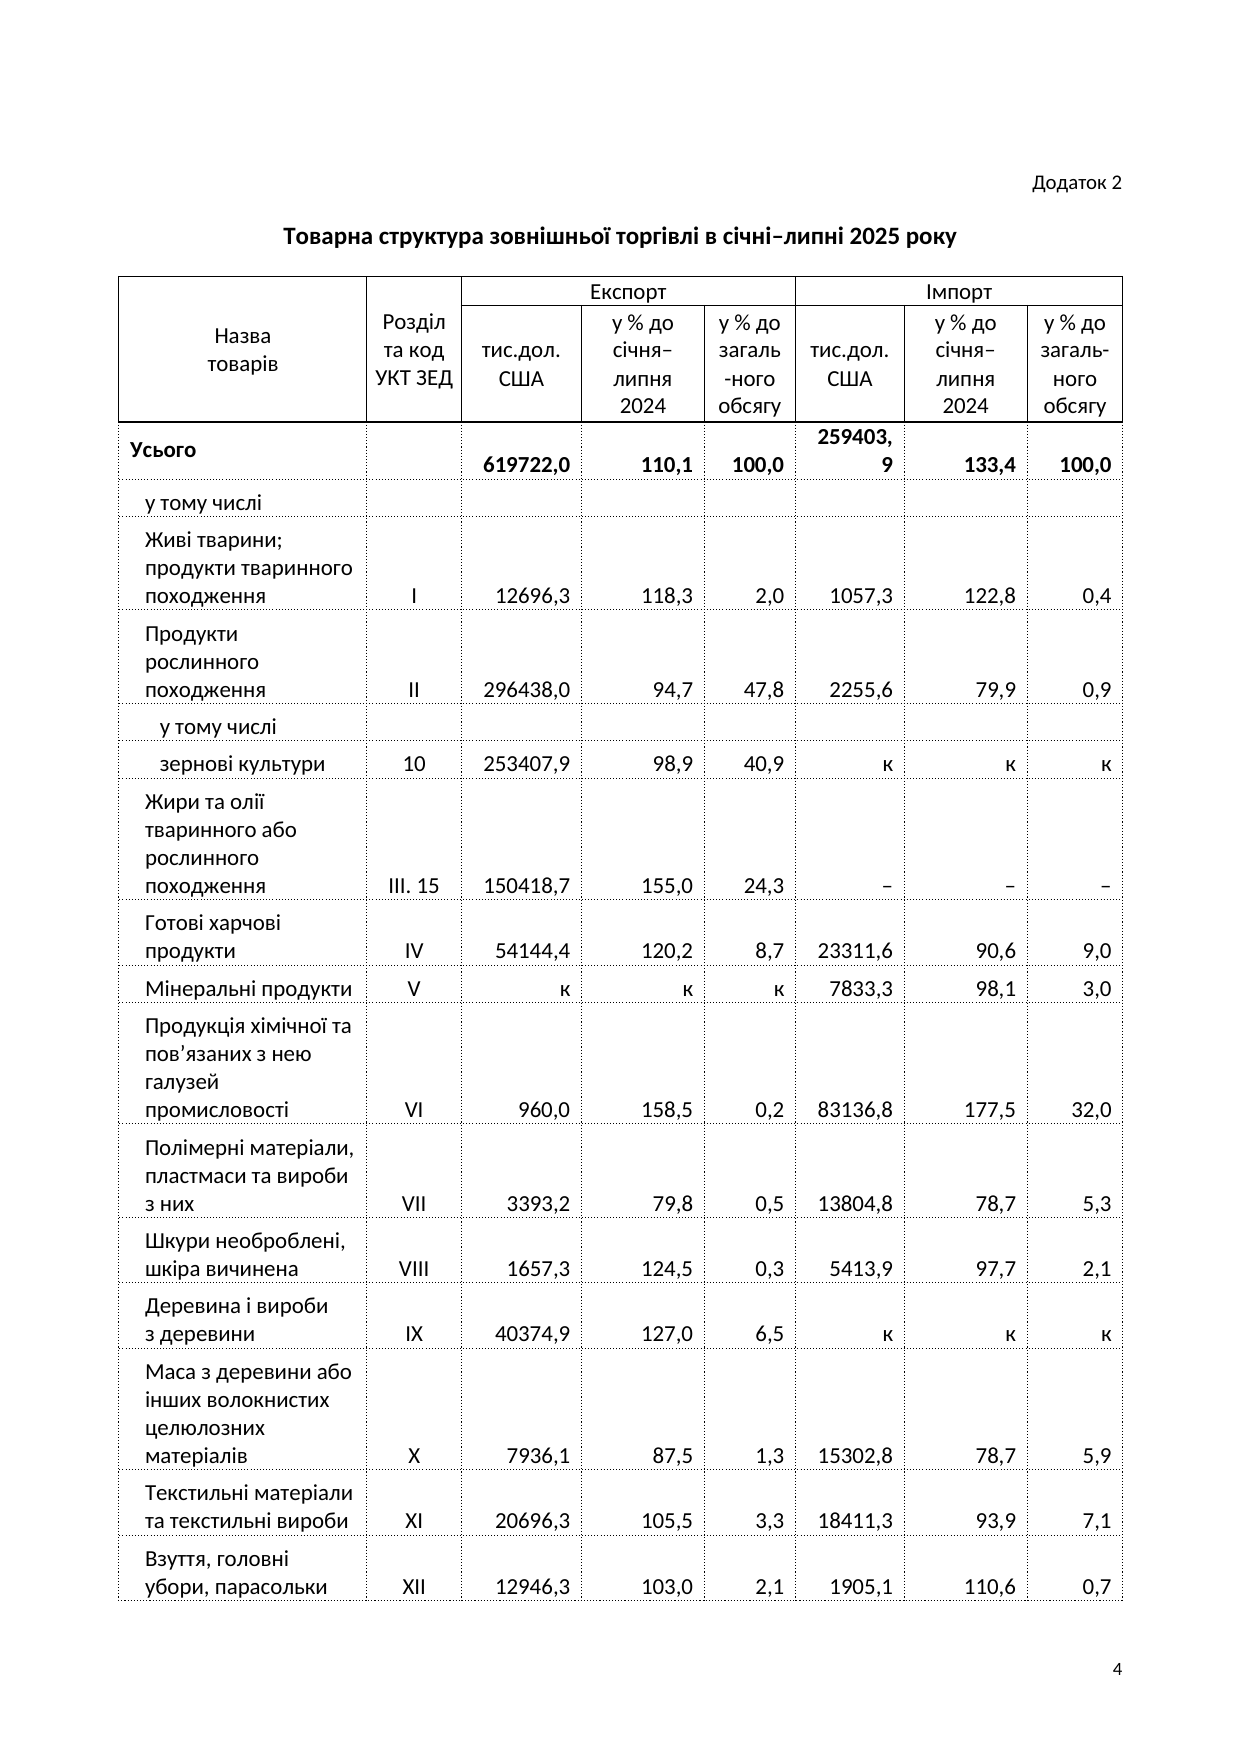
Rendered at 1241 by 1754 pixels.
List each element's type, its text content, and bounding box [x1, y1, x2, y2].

table_cell 105,5 [581, 1469, 704, 1534]
table_cell 100,0 [1027, 423, 1123, 478]
table_cell 47,8 [704, 609, 795, 703]
table_cell ІІ [367, 609, 461, 703]
table_cell І [367, 516, 461, 609]
table_cell 127,0 [581, 1282, 704, 1348]
table_cell у % до січня–липня 2024 [582, 306, 704, 421]
table_cell [581, 703, 704, 740]
table_cell Продукти рослинного походження [119, 609, 367, 703]
table_cell 94,7 [581, 609, 704, 703]
table_cell 20696,3 [461, 1469, 581, 1534]
table_cell 155,0 [581, 778, 704, 899]
table_cell 40,9 [704, 740, 795, 778]
table_cell тис.дол. США [462, 306, 581, 421]
table_cell 8,7 [704, 899, 795, 964]
table_cell к [1027, 1282, 1123, 1348]
table_header Імпорт [796, 277, 1122, 305]
table_cell у % до січня–липня 2024 [905, 306, 1027, 421]
table_cell 12696,3 [461, 516, 581, 609]
table_header Експорт [462, 277, 795, 305]
table_cell 1,3 [704, 1348, 795, 1469]
table_cell Живі тварини; продукти тваринного походження [119, 516, 367, 609]
table_cell 15302,8 [795, 1348, 904, 1469]
table_cell 122,8 [904, 516, 1027, 609]
table_cell 177,5 [904, 1002, 1027, 1123]
table_header Розділ та код УКТ ЗЕД [367, 277, 461, 421]
table_cell VІІ [367, 1123, 461, 1217]
table_cell 23311,6 [795, 899, 904, 964]
table_cell [367, 423, 461, 478]
table_cell VІ [367, 1002, 461, 1123]
table_cell [1027, 703, 1123, 740]
table_cell 2,1 [1027, 1217, 1123, 1282]
table_cell 98,1 [904, 965, 1027, 1002]
table_cell 6,5 [704, 1282, 795, 1348]
table_cell к [1027, 740, 1123, 778]
table_cell к [581, 965, 704, 1002]
table_cell 10 [367, 740, 461, 778]
table_cell 619722,0 [461, 423, 581, 478]
table_cell 0,3 [704, 1217, 795, 1282]
table_cell [461, 703, 581, 740]
table_cell 110,1 [581, 423, 704, 478]
table_cell к [461, 965, 581, 1002]
table_cell 83136,8 [795, 1002, 904, 1123]
table_cell Жири та олії тваринного або рослинного походження [119, 778, 367, 899]
table_cell Текстильні матеріали та текстильні вироби [119, 1469, 367, 1534]
table_cell – [795, 778, 904, 899]
table_cell 87,5 [581, 1348, 704, 1469]
table_cell Шкури необроблені, шкіра вичинена [119, 1217, 367, 1282]
table_cell к [904, 740, 1027, 778]
table_cell у % до загаль-ного обсягу [705, 306, 795, 421]
table_cell 2,0 [704, 516, 795, 609]
table_cell к [795, 1282, 904, 1348]
table_cell 0,2 [704, 1002, 795, 1123]
table_cell 296438,0 [461, 609, 581, 703]
table_cell [367, 479, 461, 516]
table_cell 78,7 [904, 1348, 1027, 1469]
table_cell 259403,9 [795, 423, 904, 478]
table_cell 5,3 [1027, 1123, 1123, 1217]
table_cell ІX [367, 1282, 461, 1348]
table_cell 2,1 [704, 1535, 795, 1600]
table_cell 0,4 [1027, 516, 1123, 609]
table_cell 3393,2 [461, 1123, 581, 1217]
table_cell [581, 479, 704, 516]
table_cell к [704, 965, 795, 1002]
table_cell 133,4 [904, 423, 1027, 478]
table_cell 97,7 [904, 1217, 1027, 1282]
table_cell 24,3 [704, 778, 795, 899]
table_cell [704, 703, 795, 740]
table_cell [904, 703, 1027, 740]
table_cell 150418,7 [461, 778, 581, 899]
table_cell 118,3 [581, 516, 704, 609]
table_cell 3,3 [704, 1469, 795, 1534]
table_cell 5413,9 [795, 1217, 904, 1282]
table_cell зернові культури [119, 740, 367, 778]
table_header Назва товарів [119, 277, 366, 421]
table_cell Мінеральні продукти [119, 965, 367, 1002]
table_cell 32,0 [1027, 1002, 1123, 1123]
table_cell [904, 479, 1027, 516]
table_cell у тому числі [119, 479, 367, 516]
table_cell 124,5 [581, 1217, 704, 1282]
text Товарна структура зовнішньої торгівлі в січні–липні 2025 року [118, 220, 1122, 250]
table_cell VІІІ [367, 1217, 461, 1282]
table_cell ХІ [367, 1469, 461, 1534]
table_cell 1657,3 [461, 1217, 581, 1282]
table_cell Усього [119, 423, 367, 478]
table_cell 960,0 [461, 1002, 581, 1123]
table_cell – [904, 778, 1027, 899]
table_cell 1057,3 [795, 516, 904, 609]
table_cell 7833,3 [795, 965, 904, 1002]
table_cell тис.дол. США [796, 306, 904, 421]
table_cell 2255,6 [795, 609, 904, 703]
table_cell [704, 479, 795, 516]
table_cell Полімерні матеріали, пластмаси та вироби з них [119, 1123, 367, 1217]
table_cell ХІІ [367, 1535, 461, 1600]
text Додаток 2 [118, 169, 1122, 194]
table_cell у % до загаль-ного обсягу [1028, 306, 1122, 421]
table_cell к [904, 1282, 1027, 1348]
table_cell у тому числі [119, 703, 367, 740]
table_cell 110,6 [904, 1535, 1027, 1600]
table_cell Продукція хімічної та пов’язаних з нею галузей промисловості [119, 1002, 367, 1123]
table_cell [1027, 479, 1123, 516]
table_cell 1905,1 [795, 1535, 904, 1600]
table_cell Готові харчові продукти [119, 899, 367, 964]
table_cell V [367, 965, 461, 1002]
table_cell 9,0 [1027, 899, 1123, 964]
table_cell – [1027, 778, 1123, 899]
table_cell 79,8 [581, 1123, 704, 1217]
table_cell 54144,4 [461, 899, 581, 964]
table_cell Х [367, 1348, 461, 1469]
table_cell ІV [367, 899, 461, 964]
table_cell к [795, 740, 904, 778]
table_cell 78,7 [904, 1123, 1027, 1217]
table_cell Деревина і вироби з деревини [119, 1282, 367, 1348]
table_cell 5,9 [1027, 1348, 1123, 1469]
table_cell 79,9 [904, 609, 1027, 703]
table_cell 3,0 [1027, 965, 1123, 1002]
table_cell 7,1 [1027, 1469, 1123, 1534]
table_cell ІІІ. 15 [367, 778, 461, 899]
table_cell 103,0 [581, 1535, 704, 1600]
table_cell [795, 703, 904, 740]
table_cell 0,7 [1027, 1535, 1123, 1600]
table_cell 120,2 [581, 899, 704, 964]
table_cell 93,9 [904, 1469, 1027, 1534]
table_cell 158,5 [581, 1002, 704, 1123]
table_cell Маса з деревини або інших волокнистих целюлозних матеріалів [119, 1348, 367, 1469]
table_cell [461, 479, 581, 516]
table_cell [367, 703, 461, 740]
table_cell 100,0 [704, 423, 795, 478]
table_cell 7936,1 [461, 1348, 581, 1469]
table_cell 253407,9 [461, 740, 581, 778]
table_cell 0,5 [704, 1123, 795, 1217]
table_cell 90,6 [904, 899, 1027, 964]
table_cell 13804,8 [795, 1123, 904, 1217]
table_cell 18411,3 [795, 1469, 904, 1534]
table_cell Взуття, головні убори, парасольки [119, 1535, 367, 1600]
table_cell 40374,9 [461, 1282, 581, 1348]
table_cell 12946,3 [461, 1535, 581, 1600]
table_cell 98,9 [581, 740, 704, 778]
table_cell [795, 479, 904, 516]
table_cell 0,9 [1027, 609, 1123, 703]
